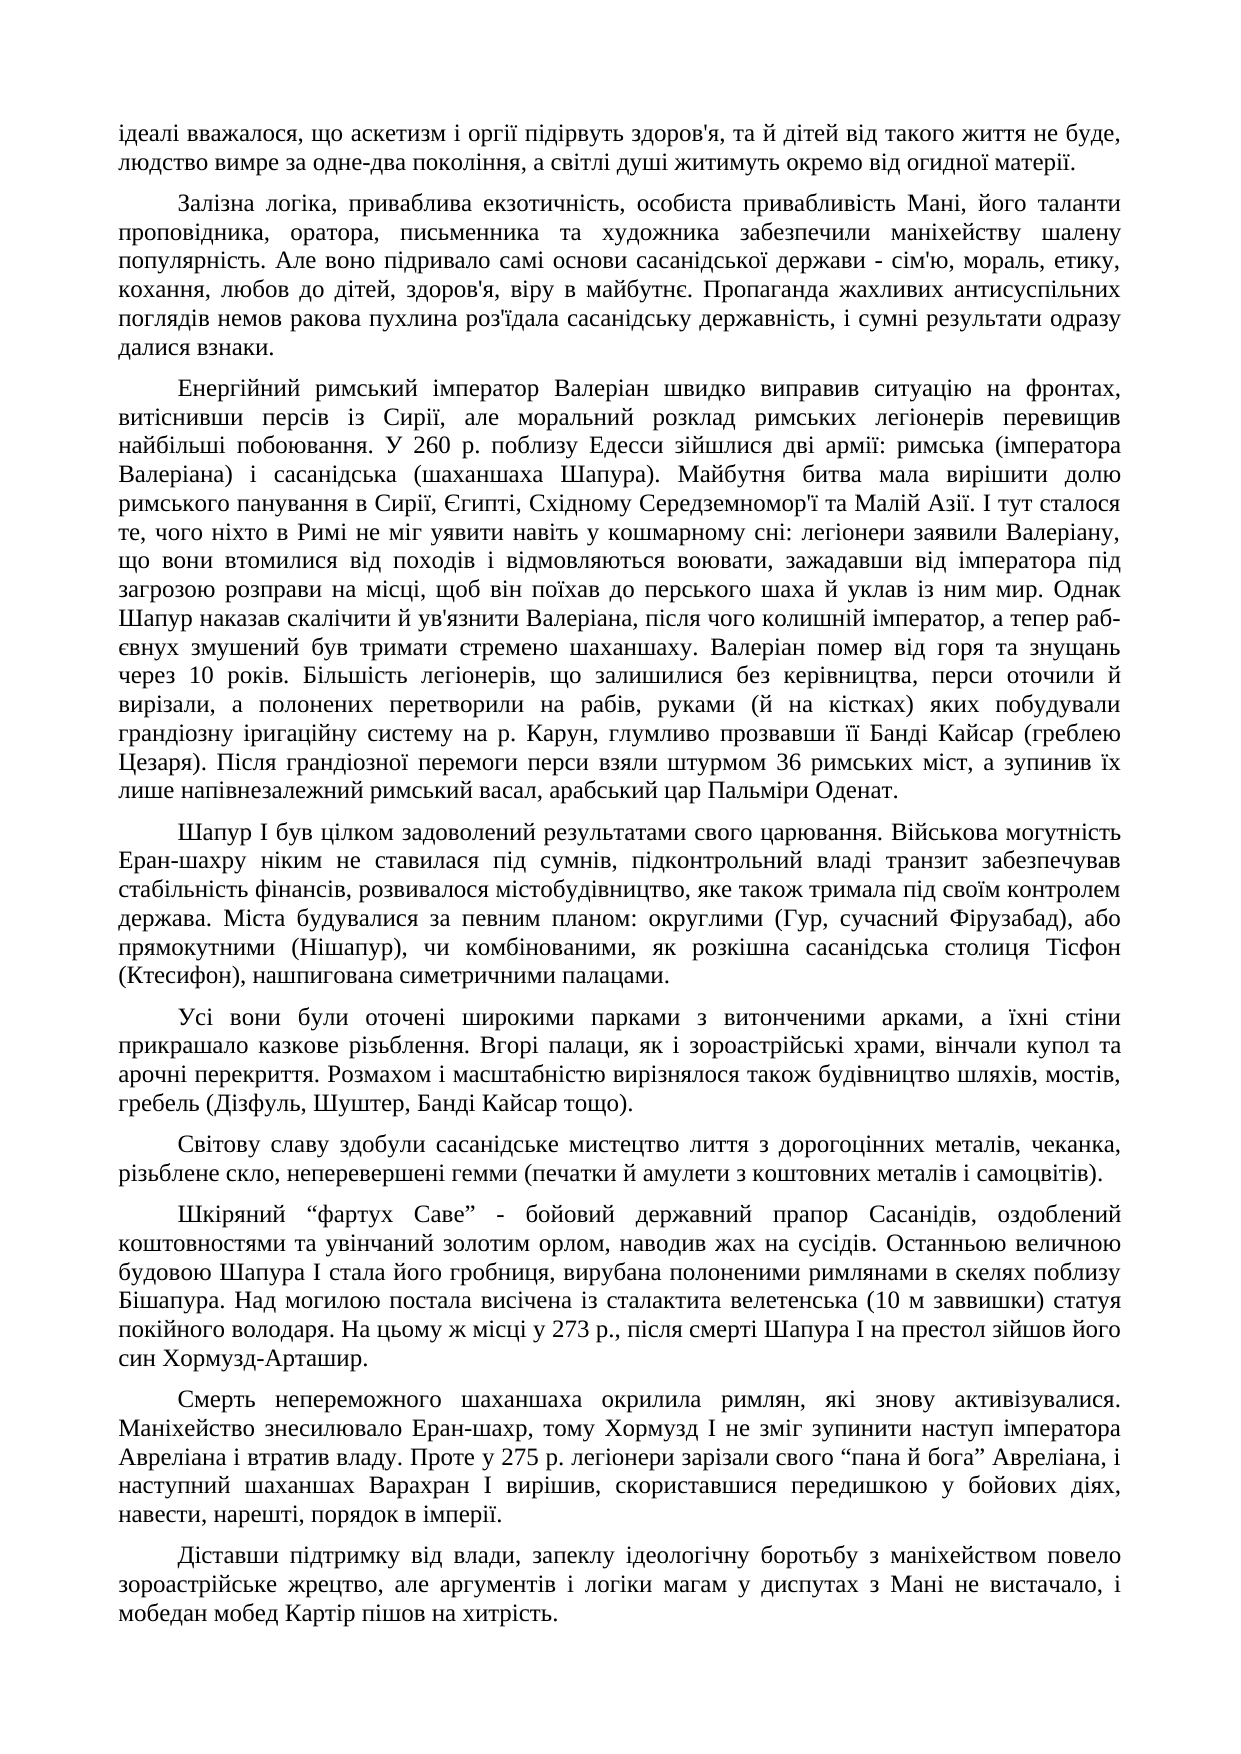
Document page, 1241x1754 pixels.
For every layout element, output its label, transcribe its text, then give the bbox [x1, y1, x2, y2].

text Смерть непереможного шаханшаха окрилила римлян, які знову активізувалися. Маніхейство знесилювало Еран-шахр, тому Хормузд І не зміг зупинити наступ імператора Авреліана і втратив владу. Проте у 275 р. легіонери зарізали свого “пана й бога” Авреліана, і наступний шаханшах Варахран І вирішив, скориставшися передишкою у бойових діях, навести, нарешті, порядок в імперії. [118, 1384, 1122, 1528]
text Шапур І був цілком задоволений результатами свого царювання. Військова могутність Еран-шахру ніким не ставилася під сумнів, підконтрольний владі транзит забезпечував стабільність фінансів, розвивалося містобудівництво, яке також тримала під своїм контролем держава. Міста будувалися за певним планом: округлими (Гур, сучасний Фірузабад), або прямокутними (Нішапур), чи комбінованими, як розкішна сасанідська столиця Тісфон (Ктесифон), нашпигована симетричними палацами. [118, 817, 1122, 989]
text Енергійний римський імператор Валеріан швидко виправив ситуацію на фронтах, витіснивши персів із Сирії, але моральний розклад римських легіонерів перевищив найбільші побоювання. У 260 р. поблизу Едесси зійшлися дві армії: римська (імператора Валеріана) і сасанідська (шаханшаха Шапура). Майбутня битва мала вирішити долю римського панування в Сирії, Єгипті, Східному Середземномор'ї та Малій Азії. І тут сталося те, чого ніхто в Римі не міг уявити навіть у кошмарному сні: легіонери заявили Валеріану, що вони втомилися від походів і відмовляються воювати, зажадавши від імператора під загрозою розправи на місці, щоб він поїхав до перського шаха й уклав із ним мир. Однак Шапур наказав скалічити й ув'язнити Валеріана, після чого колишній імператор, а тепер раб-євнух змушений був тримати стремено шаханшаху. Валеріан помер від горя та знущань через 10 років. Більшість легіонерів, що залишилися без керівництва, перси оточили й вирізали, а полонених перетворили на рабів, руками (й на кістках) яких побудували грандіозну іригаційну систему на р. Карун, глумливо прозвавши її Банді Кайсар (греблею Цезаря). Після грандіозної перемоги перси взяли штурмом 36 римських міст, а зупинив їх лише напівнезалежний римський васал, арабський цар Пальміри Оденат. [118, 373, 1122, 804]
text Діставши підтримку від влади, запеклу ідеологічну боротьбу з маніхейством повело зороастрійське жрецтво, але аргументів і логіки магам у диспутах з Мані не вистачало, і мобедан мобед Картір пішов на хитрість. [118, 1541, 1122, 1627]
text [118, 118, 1122, 176]
text Усі вони були оточені широкими парками з витонченими арками, а їхні стіни прикрашало казкове різьблення. Вгорі палаци, як і зороастрійські храми, вінчали купол та арочні перекриття. Розмахом і масштабністю вирізнялося також будівництво шляхів, мостів, гребель (Дізфуль, Шуштер, Банді Кайсар тощо). [118, 1002, 1122, 1117]
text Світову славу здобули сасанідське мистецтво лиття з дорогоцінних металів, чеканка, різьблене скло, неперевершені гемми (печатки й амулети з коштовних металів і самоцвітів). [118, 1129, 1122, 1187]
text Залізна логіка, приваблива екзотичність, особиста привабливість Мані, його таланти проповідника, оратора, письменника та художника забезпечили маніхейству шалену популярність. Але воно підривало самі основи сасанідської держави - сім'ю, мораль, етику, кохання, любов до дітей, здоров'я, віру в майбутнє. Пропаганда жахливих антисуспільних поглядів немов ракова пухлина роз'їдала сасанідську державність, і сумні результати одразу далися взнаки. [118, 188, 1122, 361]
text Шкіряний “фартух Саве” - бойовий державний прапор Сасанідів, оздоблений коштовностями та увінчаний золотим орлом, наводив жах на сусідів. Останньою величною будовою Шапура І стала його гробниця, вирубана полоненими римлянами в скелях поблизу Бішапура. Над могилою постала висічена із сталактита велетенська (10 м заввишки) статуя покійного володаря. На цьому ж місці у 273 р., після смерті Шапура І на престол зійшов його син Хормузд-Арташир. [118, 1199, 1122, 1372]
